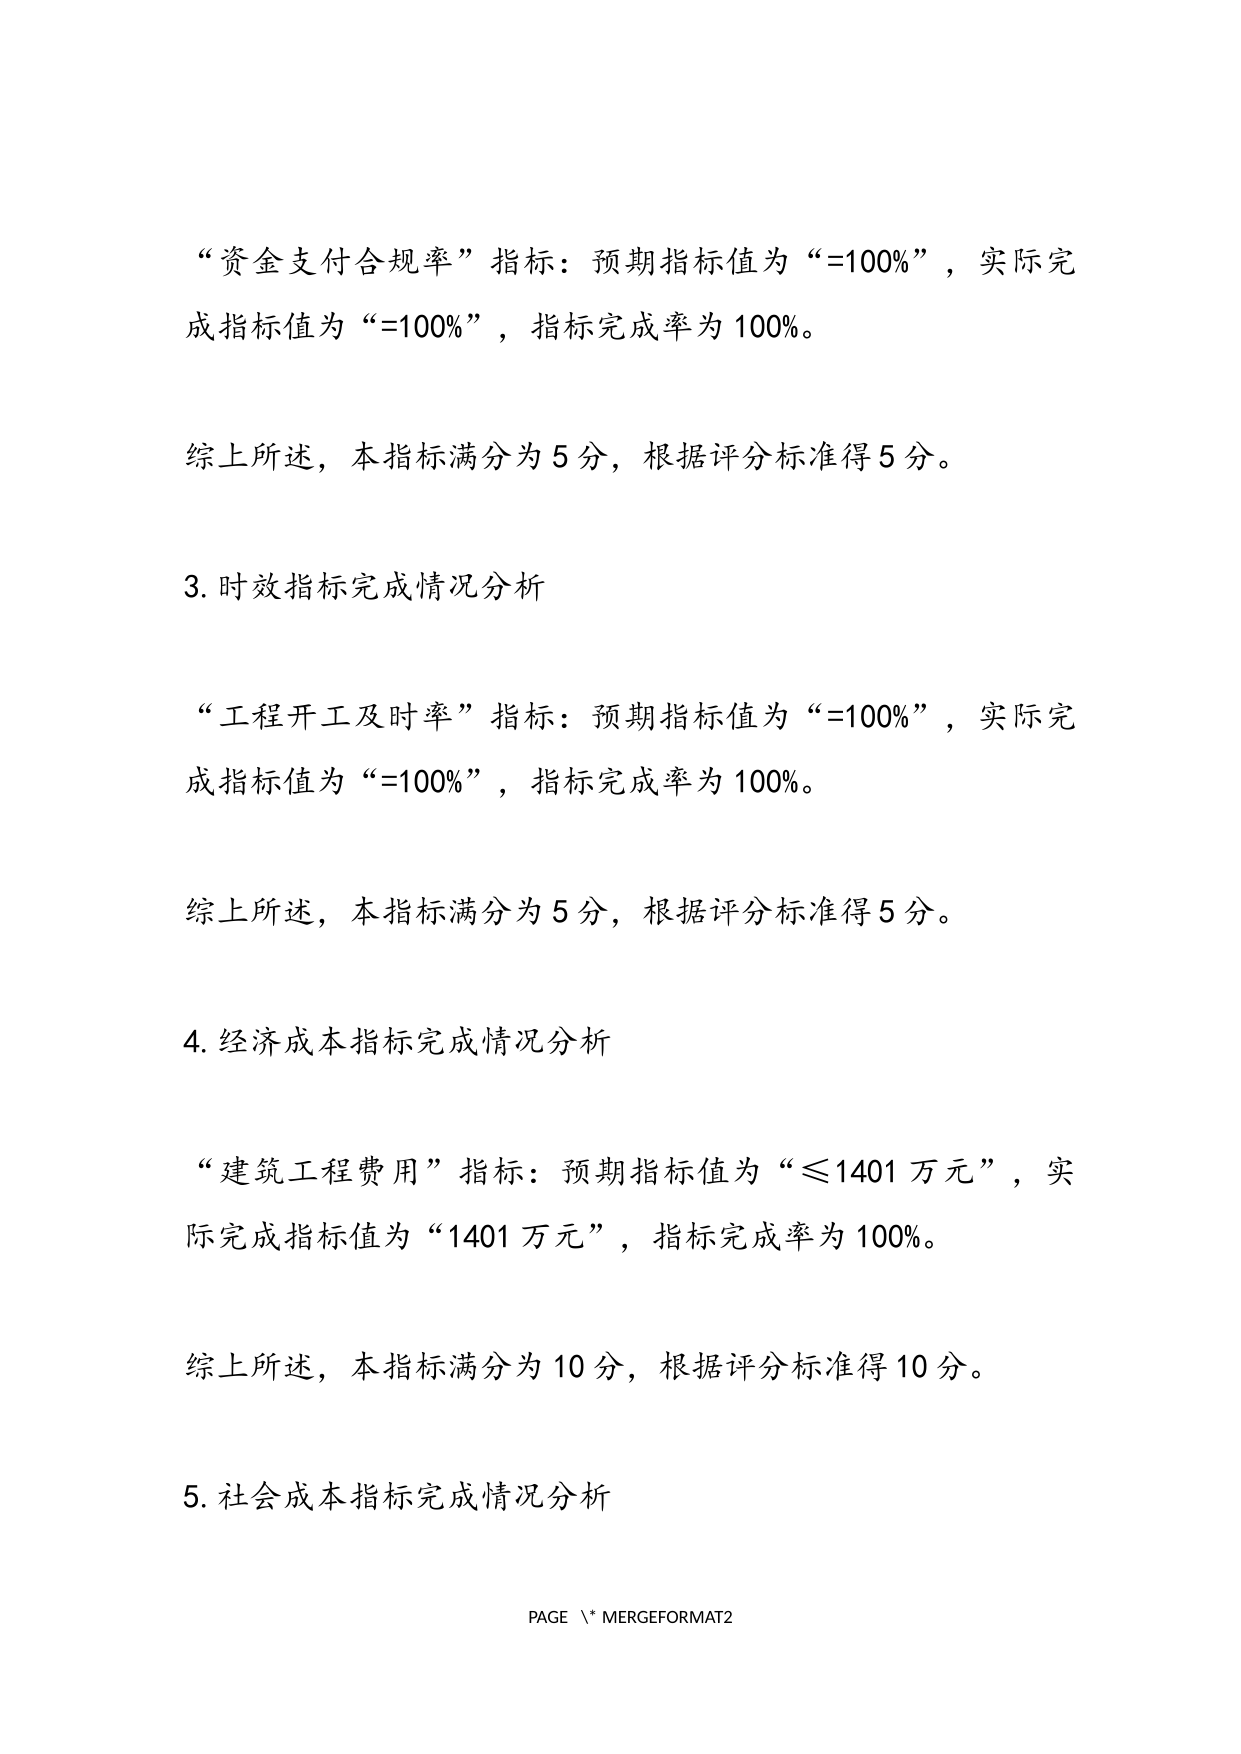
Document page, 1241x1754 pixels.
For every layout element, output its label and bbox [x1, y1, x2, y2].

text [183, 162, 1078, 1527]
